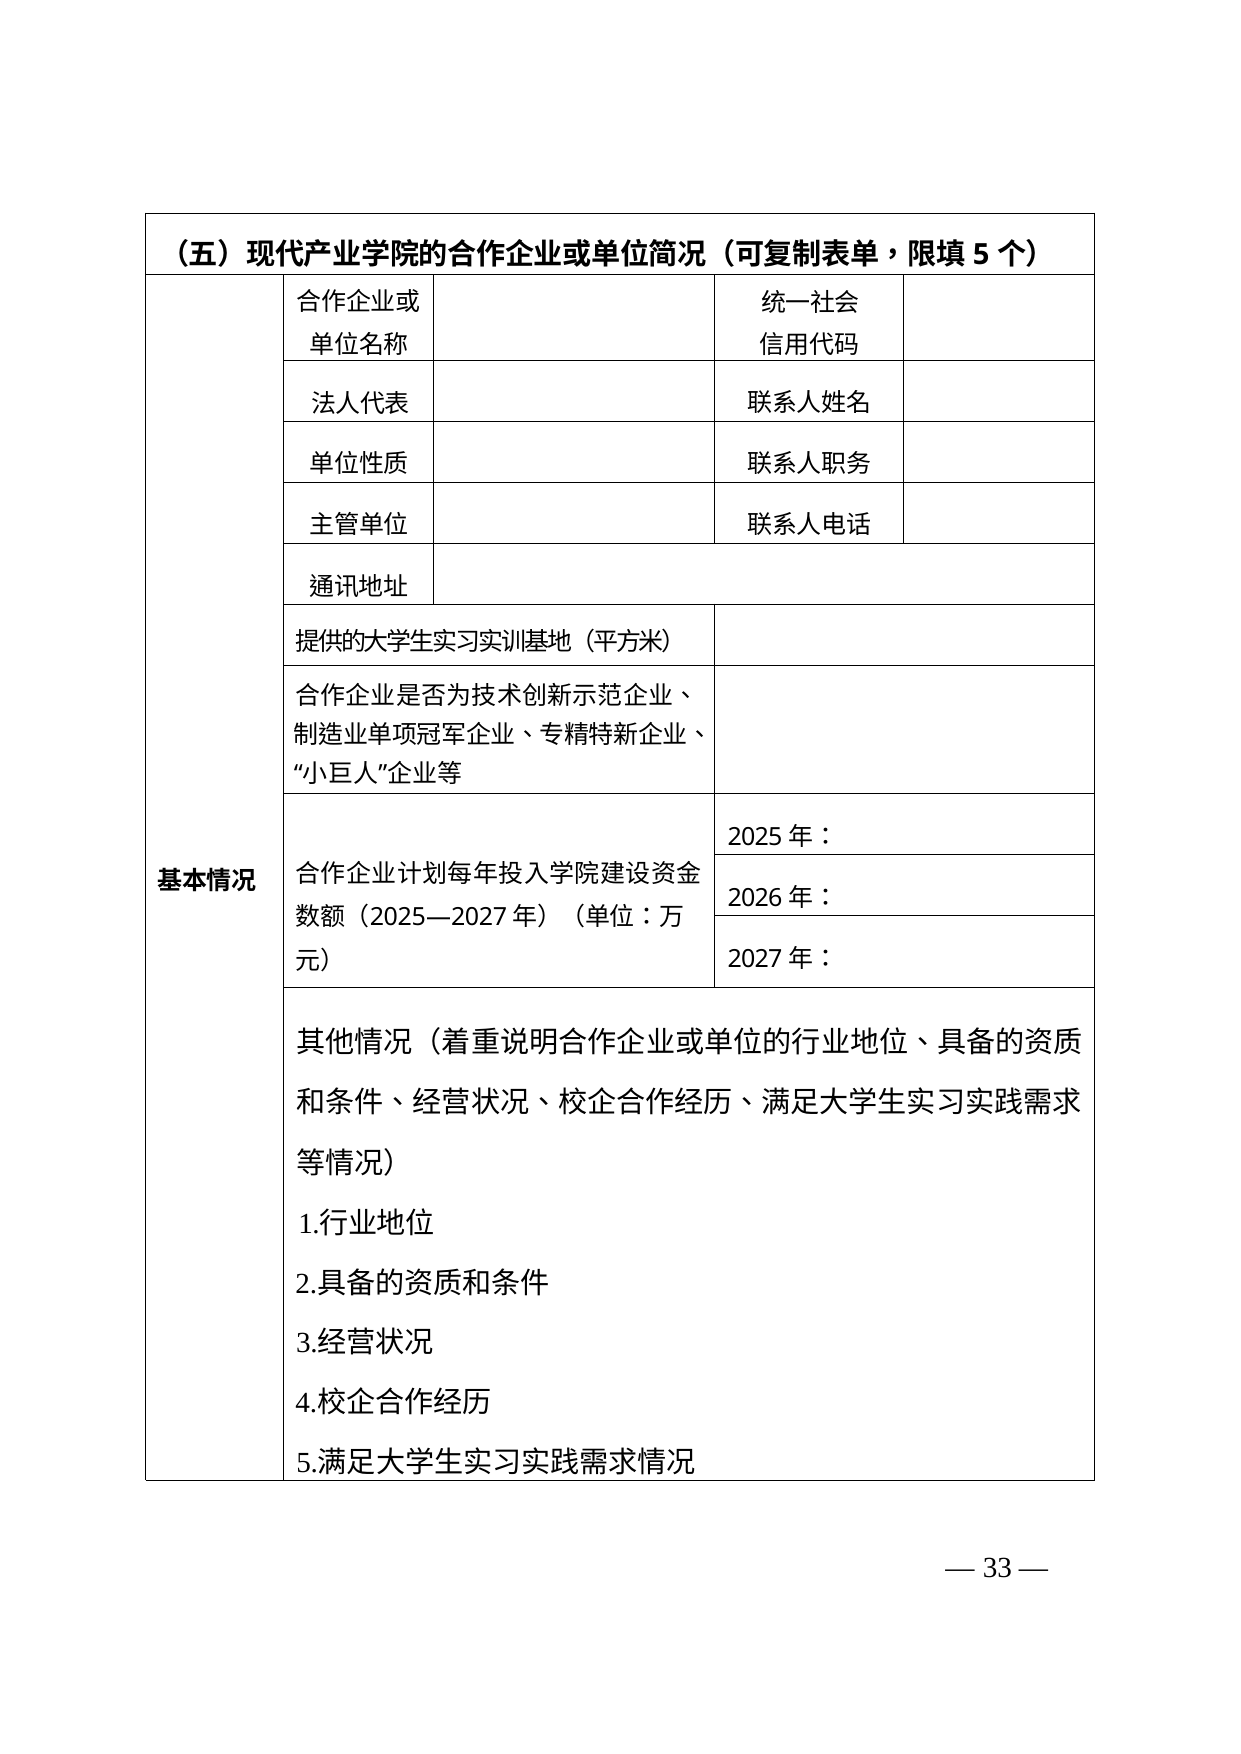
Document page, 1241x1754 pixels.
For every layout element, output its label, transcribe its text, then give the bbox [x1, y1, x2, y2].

table_header （五）现代产业学院的合作企业或单位简况（可复制表单，限填 5 个） [146, 214, 1094, 274]
table_cell [904, 275, 1094, 360]
table_cell 2025 年： [715, 794, 1094, 854]
table_cell [434, 422, 714, 482]
table_cell 合作企业是否为技术创新示范企业、 制造业单项冠军企业、专精特新企业、 “小巨人”企业等 [284, 666, 714, 793]
table_cell 法人代表 [284, 361, 433, 421]
table_cell 主管单位 [284, 483, 433, 543]
table_cell 单位性质 [284, 422, 433, 482]
table_cell [434, 483, 714, 543]
table_cell [904, 483, 1094, 543]
table_cell [434, 544, 1094, 603]
table_cell 基本情况 [146, 275, 283, 1480]
table_cell 合作企业或 单位名称 [284, 275, 433, 360]
table_cell 联系人姓名 [715, 361, 903, 421]
table_cell 其他情况（着重说明合作企业或单位的行业地位、具备的资质 和条件、经营状况、校企合作经历、满足大学生实习实践需求 等情况） 1.行业地位 2.具备的资质和条件 3.经营状况 4.校企合作经历 5.满足大学生实习实践需求情况 [284, 988, 1094, 1480]
table_cell 2026 年： [715, 855, 1094, 915]
table_cell [904, 422, 1094, 482]
table_cell 通讯地址 [284, 544, 433, 603]
table_cell 统一社会 信用代码 [715, 275, 903, 360]
table_cell [715, 605, 1094, 664]
table_cell 2027 年： [715, 916, 1094, 987]
table_cell 提供的大学生实习实训基地（平方米） [284, 605, 714, 664]
table_cell [715, 666, 1094, 793]
table_cell [434, 361, 714, 421]
table_cell 联系人电话 [715, 483, 903, 543]
table_cell 联系人职务 [715, 422, 903, 482]
table_cell [904, 361, 1094, 421]
table_cell 合作企业计划每年投入学院建设资金 数额（2025—2027年）（单位：万元） [284, 794, 714, 987]
table_cell [434, 275, 714, 360]
